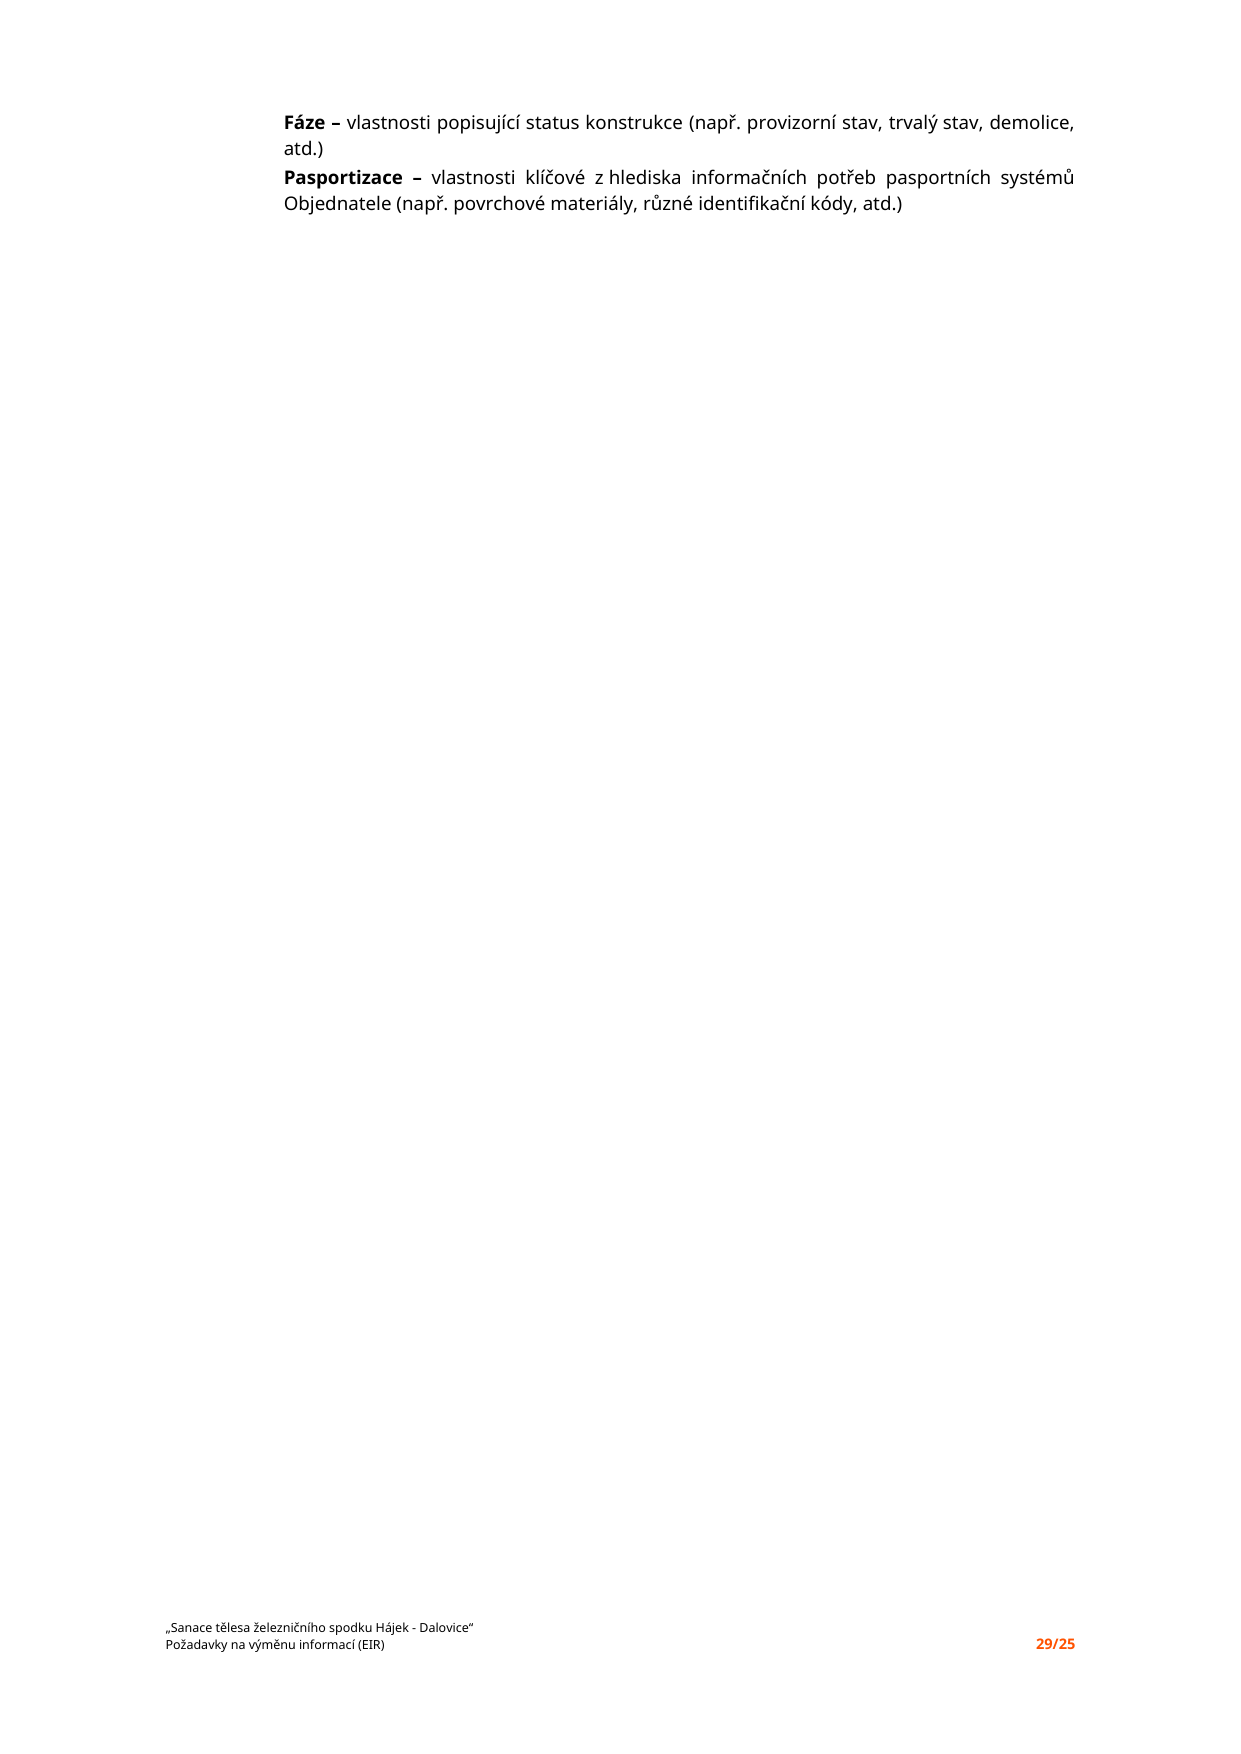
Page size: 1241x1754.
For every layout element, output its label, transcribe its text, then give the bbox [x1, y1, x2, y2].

list Pasportizace – vlastnosti klíčové z hlediska informačních potřeb pasportních systémů Objednatele (např. povrchové materiály, různé identifikační kódy, atd.) [283, 164, 1075, 216]
list Fáze – vlastnosti popisující status konstrukce (např. provizorní stav, trvalý stav, demolice, atd.) [283, 109, 1075, 160]
